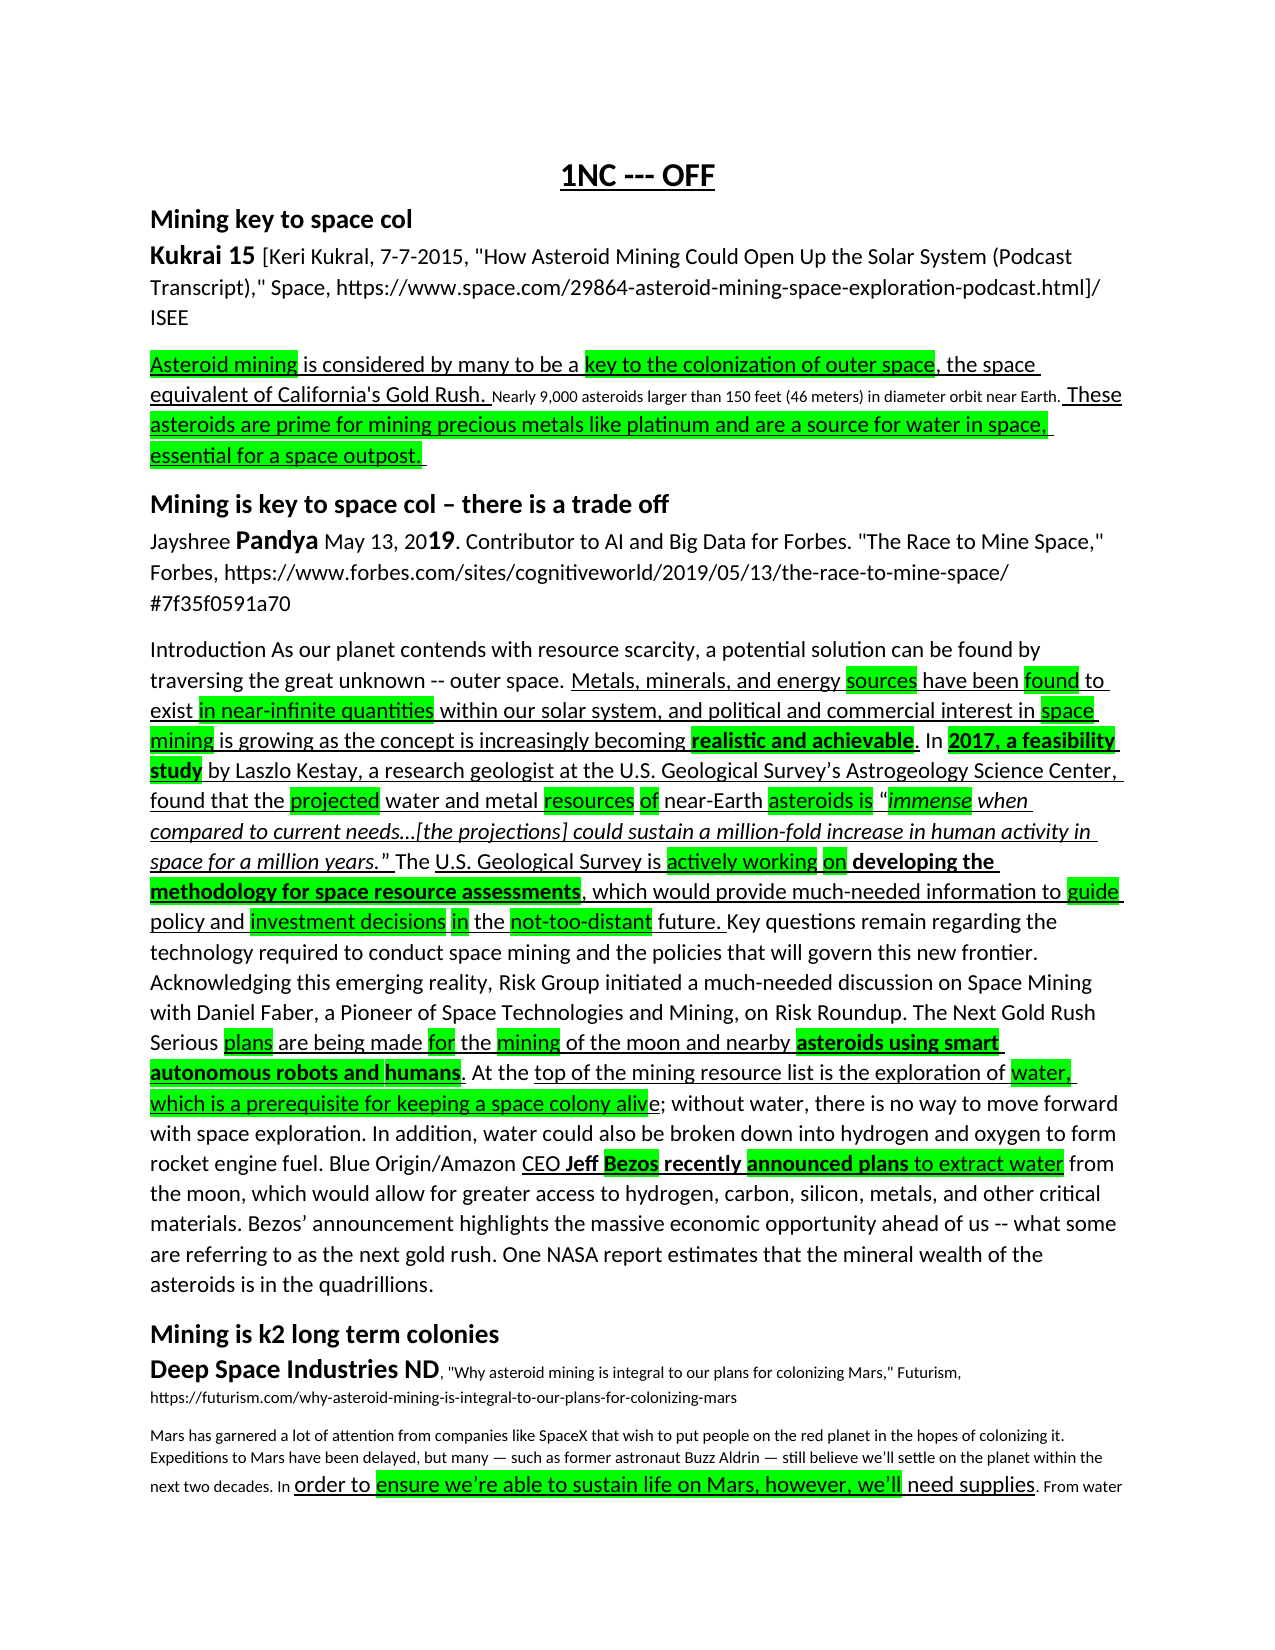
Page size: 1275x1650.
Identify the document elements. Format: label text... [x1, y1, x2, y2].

subtitle 1NC --- OFF [150, 154, 1125, 195]
text Introduction As our planet contends with resource scarcity, a potential solution can be found by traversing the great unknown -- outer space. Metals, minerals, and energy sources have been found to exist in near-infinite quantities within our solar system, and political and commercial interest in space mining is growing as the concept is increasingly becoming realistic and achievable. In 2017, a feasibility study by Laszlo Kestay, a research geologist at the U.S. Geological Survey’s Astrogeology Science Center, found that the projected water and metal resources of near-Earth asteroids is “immense when compared to current needs…[the projections] could sustain a million-fold increase in human activity in space for a million years.” The U.S. Geological Survey is actively working on developing the methodology for space resource assessments, which would provide much-needed information to guide policy and investment decisions in the not-too-distant future. Key questions remain regarding the technology required to conduct space mining and the policies that will govern this new frontier. Acknowledging this emerging reality, Risk Group initiated a much-needed discussion on Space Mining with Daniel Faber, a Pioneer of Space Technologies and Mining, on Risk Roundup. The Next Gold Rush Serious plans are being made for the mining of the moon and nearby asteroids using smart autonomous robots and humans. At the top of the mining resource list is the exploration of water, which is a prerequisite for keeping a space colony alive; without water, there is no way to move forward with space exploration. In addition, water could also be broken down into hydrogen and oxygen to form rocket engine fuel. Blue Origin/Amazon CEO Jeff Bezos recently announced plans to extract water from the moon, which would allow for greater access to hydrogen, carbon, silicon, metals, and other critical materials. Bezos’ announcement highlights the massive economic opportunity ahead of us -- what some are referring to as the next gold rush. One NASA report estimates that the mineral wealth of the asteroids is in the quadrillions. [150, 636, 1125, 1298]
text Deep Space Industries ND, "Why asteroid mining is integral to our plans for colonizing Mars," Futurism, https://futurism.com/why-asteroid-mining-is-integral-to-our-plans-for-colonizing-mars [150, 1352, 1125, 1407]
subtitle Mining is k2 long term colonies [150, 1317, 1125, 1350]
subtitle Mining is key to space col – there is a trade off [150, 488, 1125, 521]
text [150, 1426, 1125, 1498]
subtitle Mining key to space col [150, 202, 1125, 235]
text Jayshree Pandya May 13, 2019. Contributor to AI and Big Data for Forbes. "The Race to Mine Space," Forbes, https://www.forbes.com/sites/cognitiveworld/2019/05/13/the-race-to-mine-space/#7f35f0591a70 [150, 523, 1125, 617]
text Asteroid mining is considered by many to be a key to the colonization of outer space, the space equivalent of California's Gold Rush. Nearly 9,000 asteroids larger than 150 feet (46 meters) in diameter orbit near Earth. These asteroids are prime for mining precious metals like platinum and are a source for water in space, essential for a space outpost. [150, 350, 1125, 469]
text Kukrai 15 [Keri Kukral, 7-7-2015, "How Asteroid Mining Could Open Up the Solar System (Podcast Transcript)," Space, https://www.space.com/29864-asteroid-mining-space-exploration-podcast.html]/ISEE [150, 238, 1125, 331]
